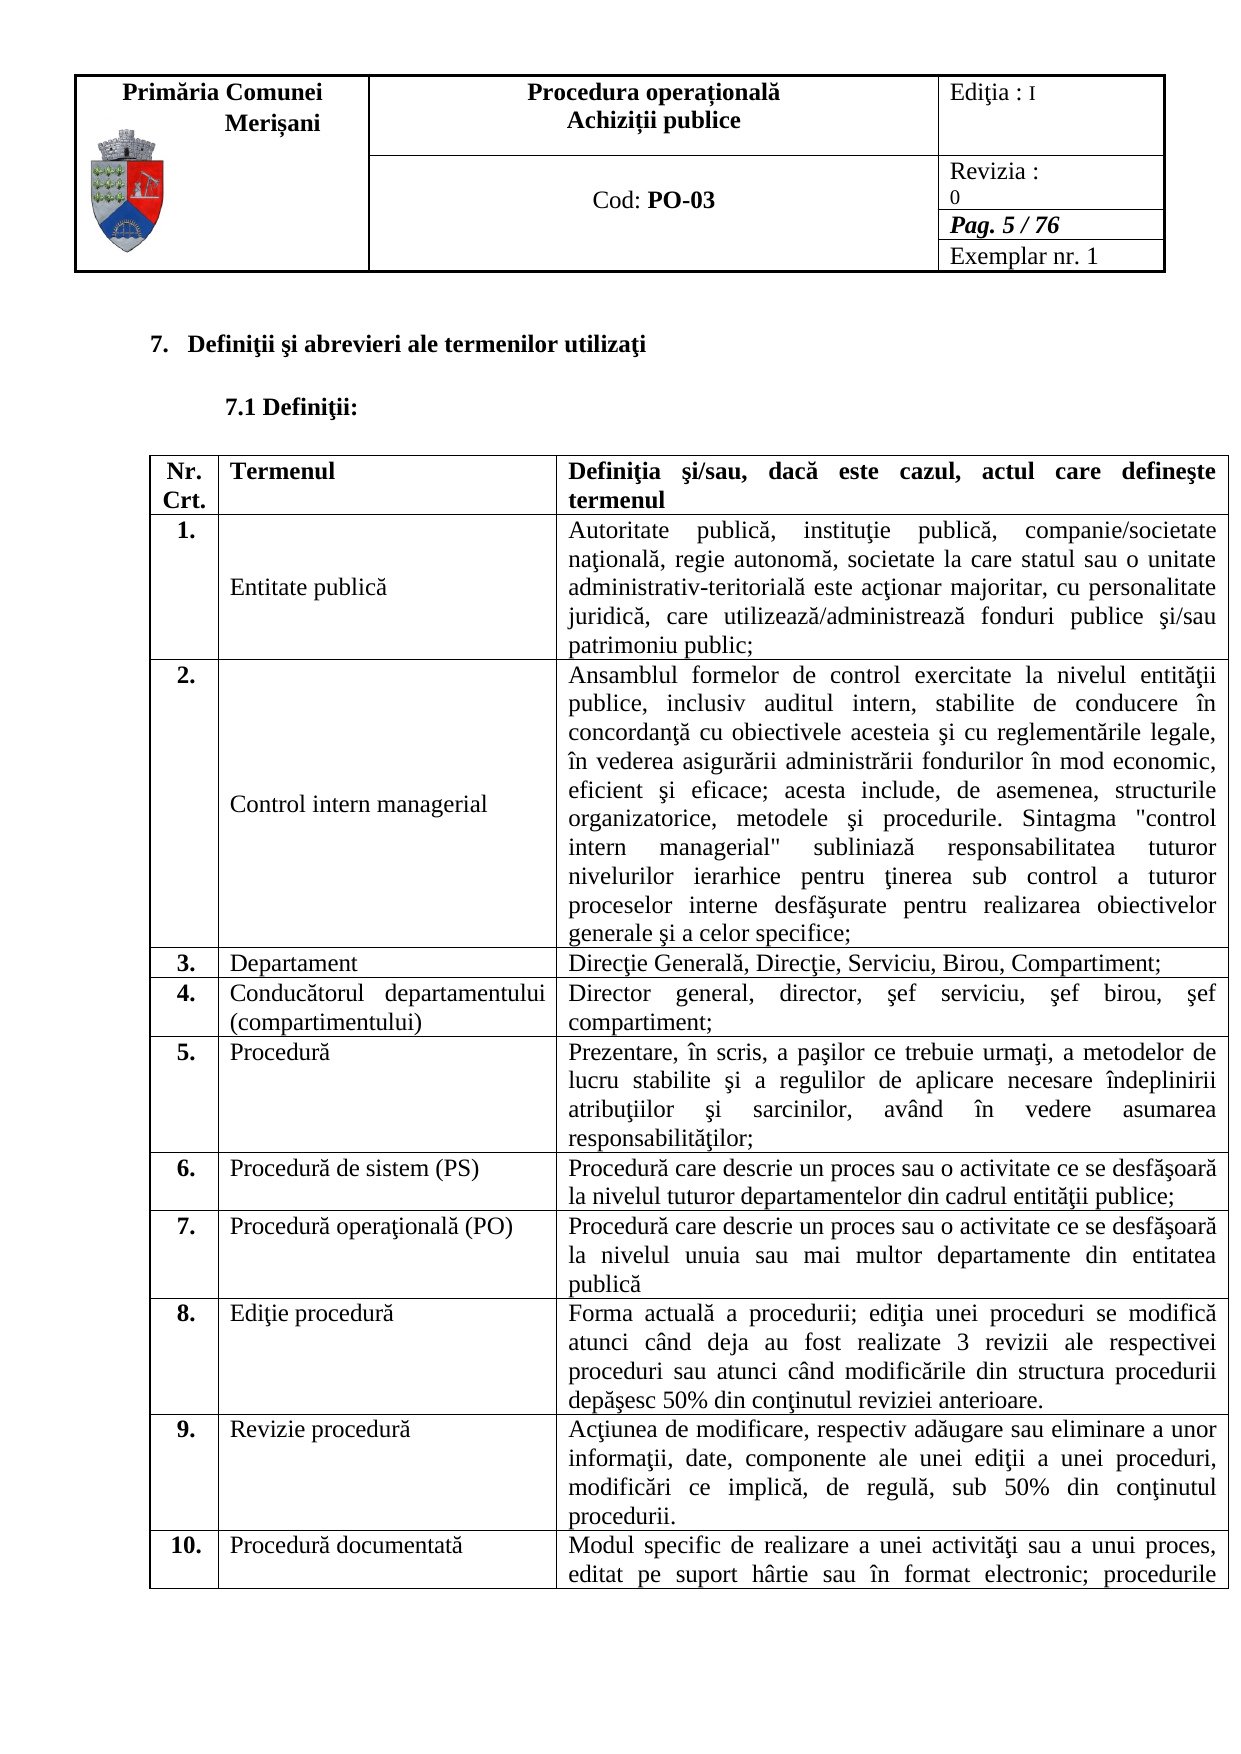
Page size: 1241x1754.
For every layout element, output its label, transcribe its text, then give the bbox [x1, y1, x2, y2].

table_cell Conducătorul departamentului (compartimentului) [219, 978, 556, 1036]
table_cell 3. [151, 948, 218, 977]
table_cell 1. [151, 515, 218, 659]
table_cell Revizie procedură [219, 1415, 556, 1529]
table_cell Procedură de sistem (PS) [219, 1153, 556, 1210]
table_cell Prezentare, în scris, a paşilor ce trebuie urmaţi, a metodelor de lucru stabilite şi a regulilor de aplicare necesare îndeplinirii atribuţiilor şi sarcinilor, având în vedere asumarea responsabilităţilor; [557, 1037, 1228, 1152]
table_cell Procedură operaţională (PO) [219, 1211, 556, 1297]
table_cell 9. [151, 1415, 218, 1529]
table_cell 8. [151, 1299, 218, 1413]
picture [83, 119, 169, 257]
table_cell Control intern managerial [219, 660, 556, 947]
table_cell Acţiunea de modificare, respectiv adăugare sau eliminare a unor informaţii, date, componente ale unei ediţii a unei proceduri, modificări ce implică, de regulă, sub 50% din conţinutul procedurii. [557, 1415, 1228, 1529]
table_cell Direcţie Generală, Direcţie, Serviciu, Birou, Compartiment; [557, 948, 1228, 977]
table_cell Autoritate publică, instituţie publică, companie/societate naţională, regie autonomă, societate la care statul sau o unitate administrativ-teritorială este acţionar majoritar, cu personalitate juridică, care utilizează/administrează fonduri publice şi/sau patrimoniu public; [557, 515, 1228, 659]
table_cell Forma actuală a procedurii; ediţia unei proceduri se modifică atunci când deja au fost realizate 3 revizii ale respectivei proceduri sau atunci când modificările din structura procedurii depăşesc 50% din conţinutul reviziei anterioare. [557, 1299, 1228, 1413]
table_cell 10. [151, 1531, 218, 1588]
table_cell Procedură care descrie un proces sau o activitate ce se desfăşoară la nivelul unuia sau mai multor departamente din entitatea publică [557, 1211, 1228, 1297]
subtitle Definiţii: [225, 392, 1090, 421]
table_header Termenul [219, 456, 556, 514]
table_header Definiţia şi/sau, dacă este cazul, actul care defineşte termenul [557, 456, 1228, 514]
table_cell Ansamblul formelor de control exercitate la nivelul entităţii publice, inclusiv auditul intern, stabilite de conducere în concordanţă cu obiectivele acesteia şi cu reglementările legale, în vederea asigurării administrării fondurilor în mod economic, eficient şi eficace; acesta include, de asemenea, structurile organizatorice, metodele şi procedurile. Sintagma "control intern managerial" subliniază responsabilitatea tuturor nivelurilor ierarhice pentru ţinerea sub control a tuturor proceselor interne desfăşurate pentru realizarea obiectivelor generale şi a celor specifice; [557, 660, 1228, 947]
table_cell 5. [151, 1037, 218, 1152]
table_cell Procedură [219, 1037, 556, 1152]
table_cell 6. [151, 1153, 218, 1210]
table_cell Ediţie procedură [219, 1299, 556, 1413]
table_cell Procedură documentată [219, 1531, 556, 1588]
subtitle Definiţii şi abrevieri ale termenilor utilizaţi [150, 329, 1090, 358]
table_cell 7. [151, 1211, 218, 1297]
table_cell Procedură care descrie un proces sau o activitate ce se desfăşoară la nivelul tuturor departamentelor din cadrul entităţii publice; [557, 1153, 1228, 1210]
table_cell 4. [151, 978, 218, 1036]
table_cell Director general, director, şef serviciu, şef birou, şef compartiment; [557, 978, 1228, 1036]
table_cell Departament [219, 948, 556, 977]
table_cell 2. [151, 660, 218, 947]
table_cell Entitate publică [219, 515, 556, 659]
table_header Nr. Crt. [151, 456, 218, 514]
